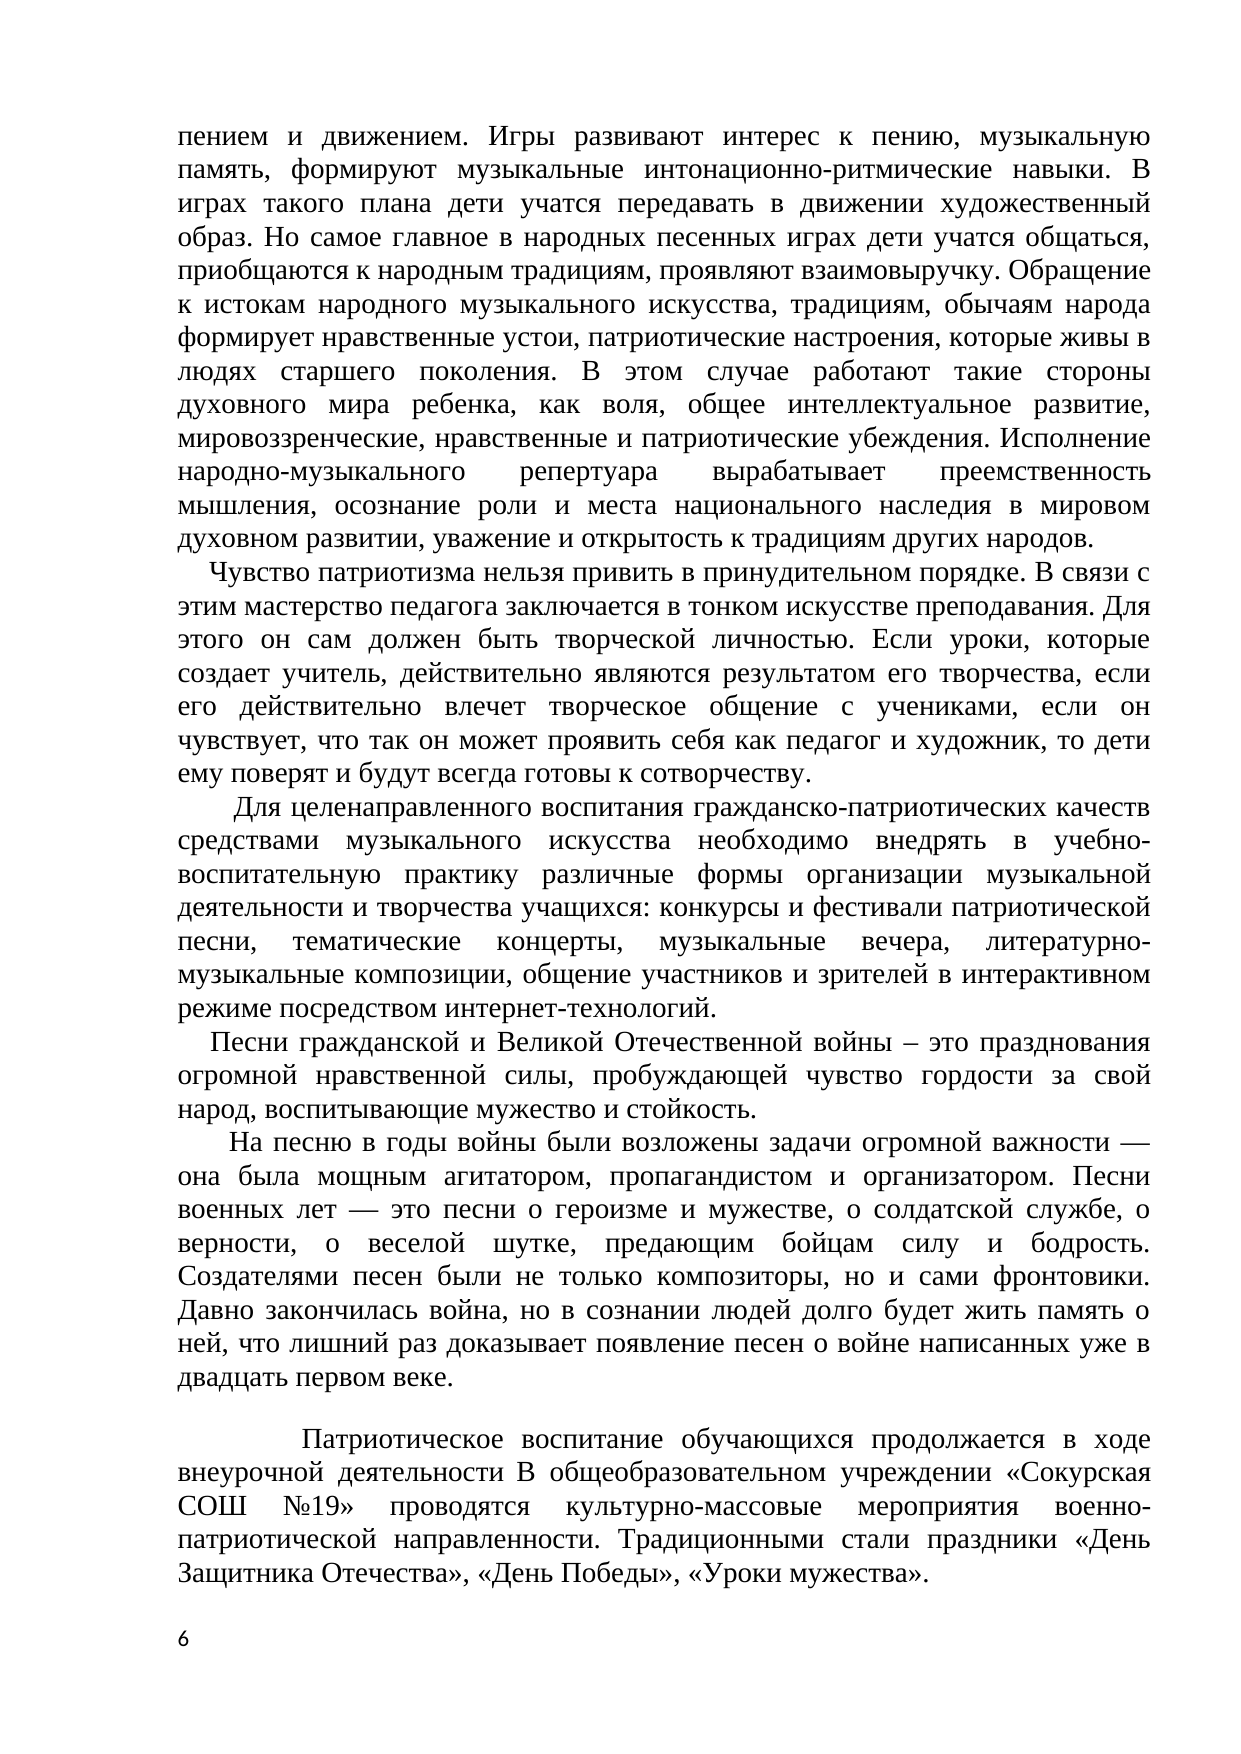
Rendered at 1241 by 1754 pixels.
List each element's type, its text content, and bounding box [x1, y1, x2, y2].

text Для целенаправленного воспитания гражданско-патриотических качеств средствами музыкального искусства необходимо внедрять в учебно- воспитательную практику различные формы организации музыкальной деятельности и творчества учащихся: конкурсы и фестивали патриотической песни, тематические концерты, музыкальные вечера, литературно-музыкальные композиции, общение участников и зрителей в интерактивном режиме посредством интернет-технологий. [177, 789, 1152, 1024]
text На песню в годы войны были возложены задачи огромной важности — она была мощным агитатором, пропагандистом и организатором. Песни военных лет — это песни о героизме и мужестве, о солдатской службе, о верности, о веселой шутке, предающим бойцам силу и бодрость. Создателями песен были не только композиторы, но и сами фронтовики. Давно закончилась война, но в сознании людей долго будет жить память о ней, что лишний раз доказывает появление песен о войне написанных уже в двадцать первом веке. [177, 1124, 1152, 1393]
text Чувство патриотизма нельзя привить в принудительном порядке. В связи с этим мастерство педагога заключается в тонком искусстве преподавания. Для этого он сам должен быть творческой личностью. Если уроки, которые создает учитель, действительно являются результатом его творчества, если его действительно влечет творческое общение с учениками, если он чувствует, что так он может проявить себя как педагог и художник, то дети ему поверят и будут всегда готовы к сотворчеству. [177, 554, 1152, 789]
text Патриотическое воспитание обучающихся продолжается в ходе внеурочной деятельности В общеобразовательном учреждении «Сокурская СОШ №19» проводятся культурно-массовые мероприятия военно-патриотической направленности. Традиционными стали праздники «День Защитника Отечества», «День Победы», «Уроки мужества». [177, 1421, 1152, 1588]
text Песни гражданской и Великой Отечественной войны – это празднования огромной нравственной силы, пробуждающей чувство гордости за свой народ, воспитывающие мужество и стойкость. [177, 1024, 1152, 1124]
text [177, 118, 1152, 554]
